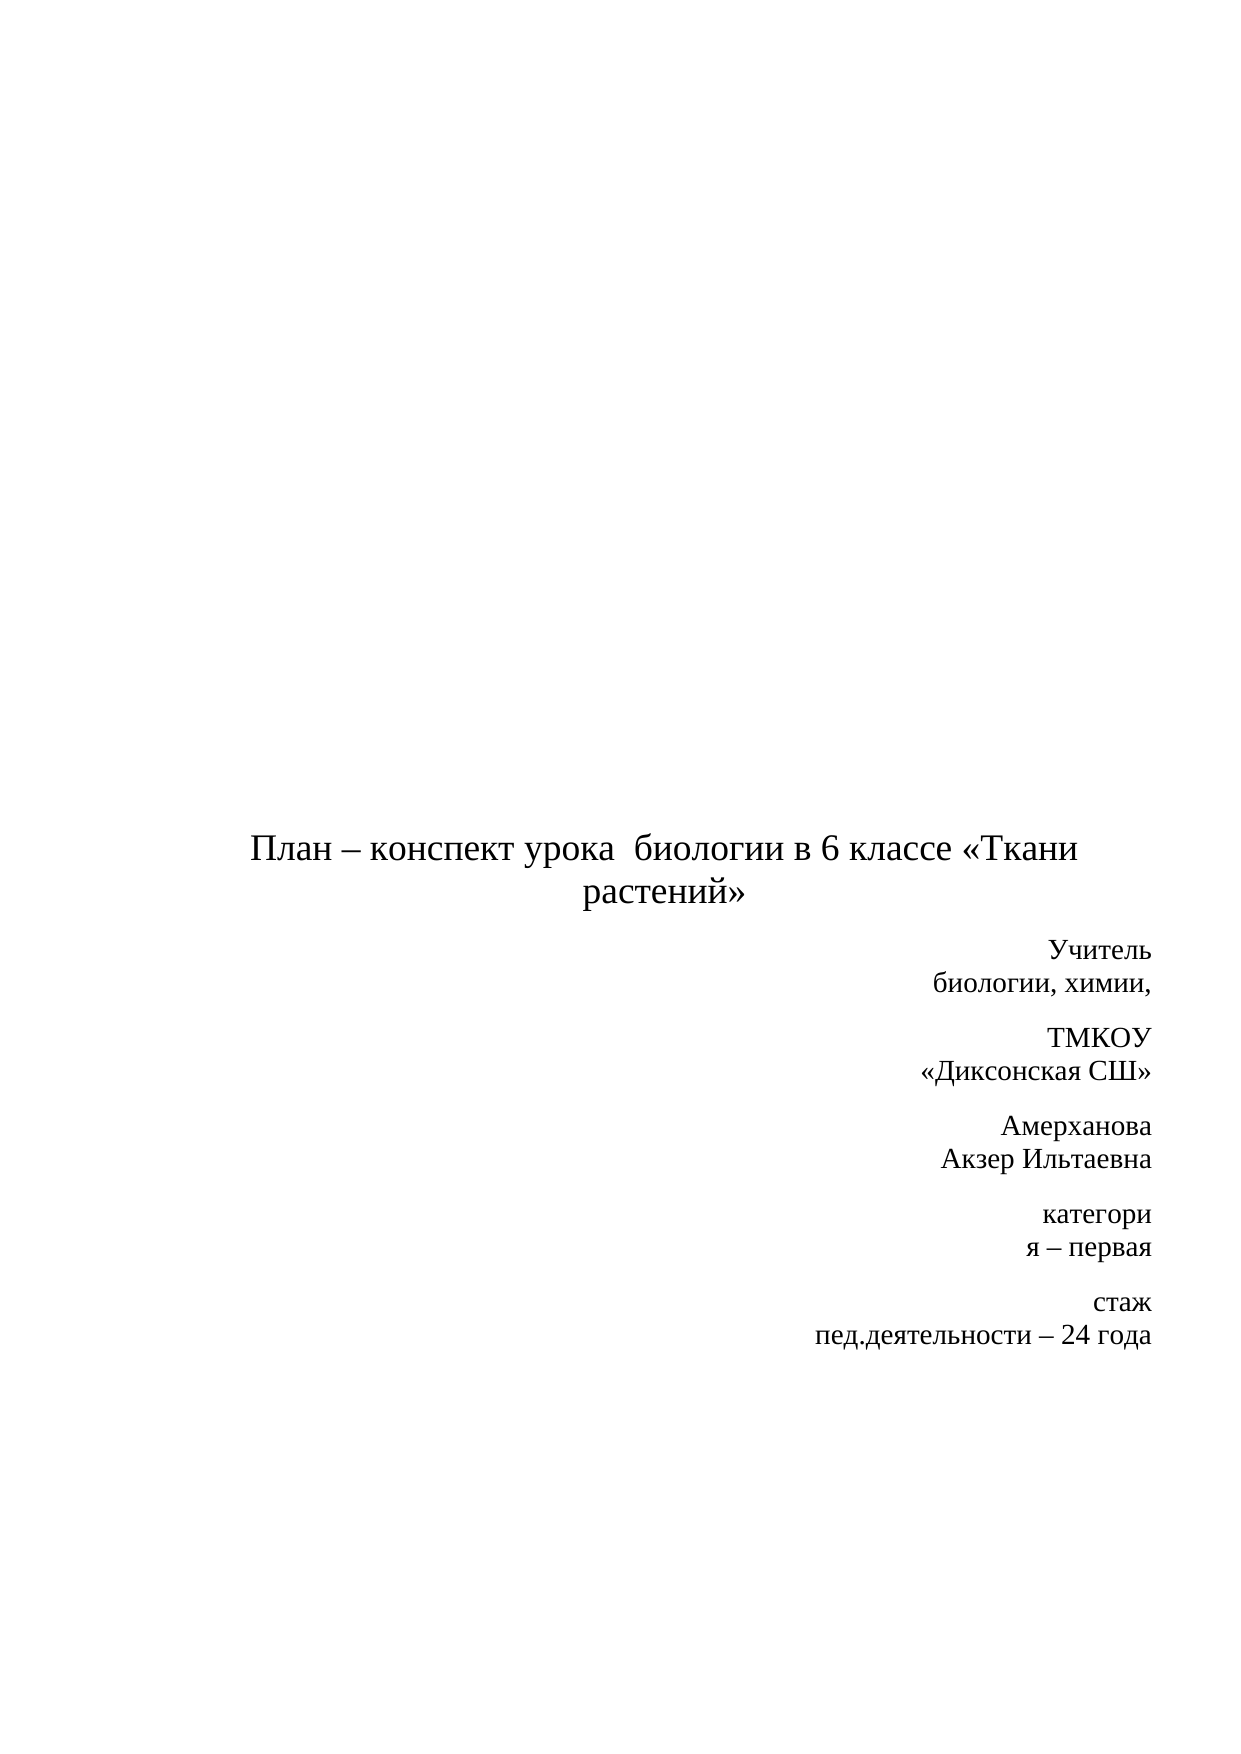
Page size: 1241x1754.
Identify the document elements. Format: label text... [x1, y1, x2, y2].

text План – конспект урока биологии в 6 классе «Ткани растений» [177, 825, 1152, 911]
text категория – первая [177, 1196, 1152, 1263]
text Учитель биологии, химии, [177, 932, 1152, 999]
text стаж пед.деятельности – 24 года [177, 1284, 1152, 1351]
text Амерханова Акзер Ильтаевна [177, 1108, 1152, 1175]
text ТМКОУ «Диксонская СШ» [177, 1020, 1152, 1087]
